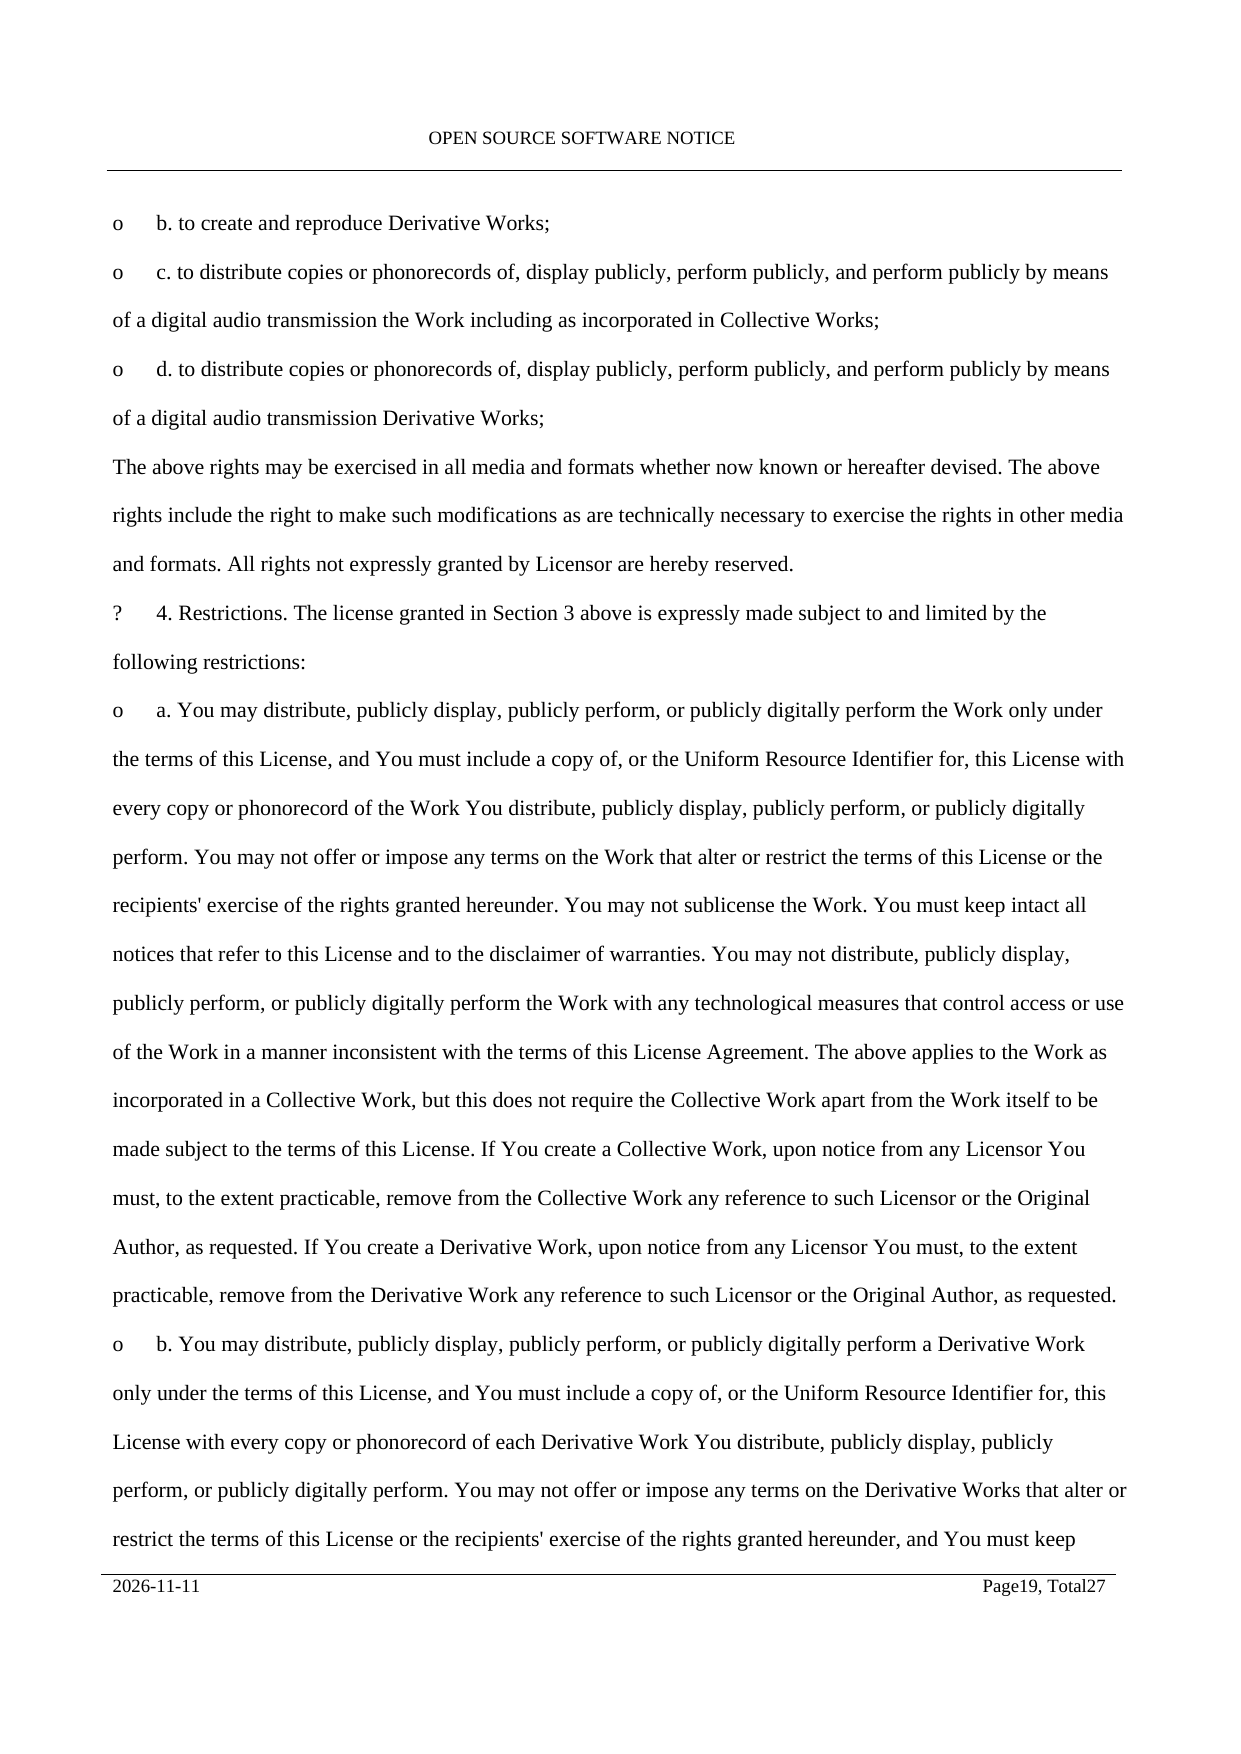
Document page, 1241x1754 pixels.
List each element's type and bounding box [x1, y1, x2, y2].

text [112, 206, 1128, 1555]
